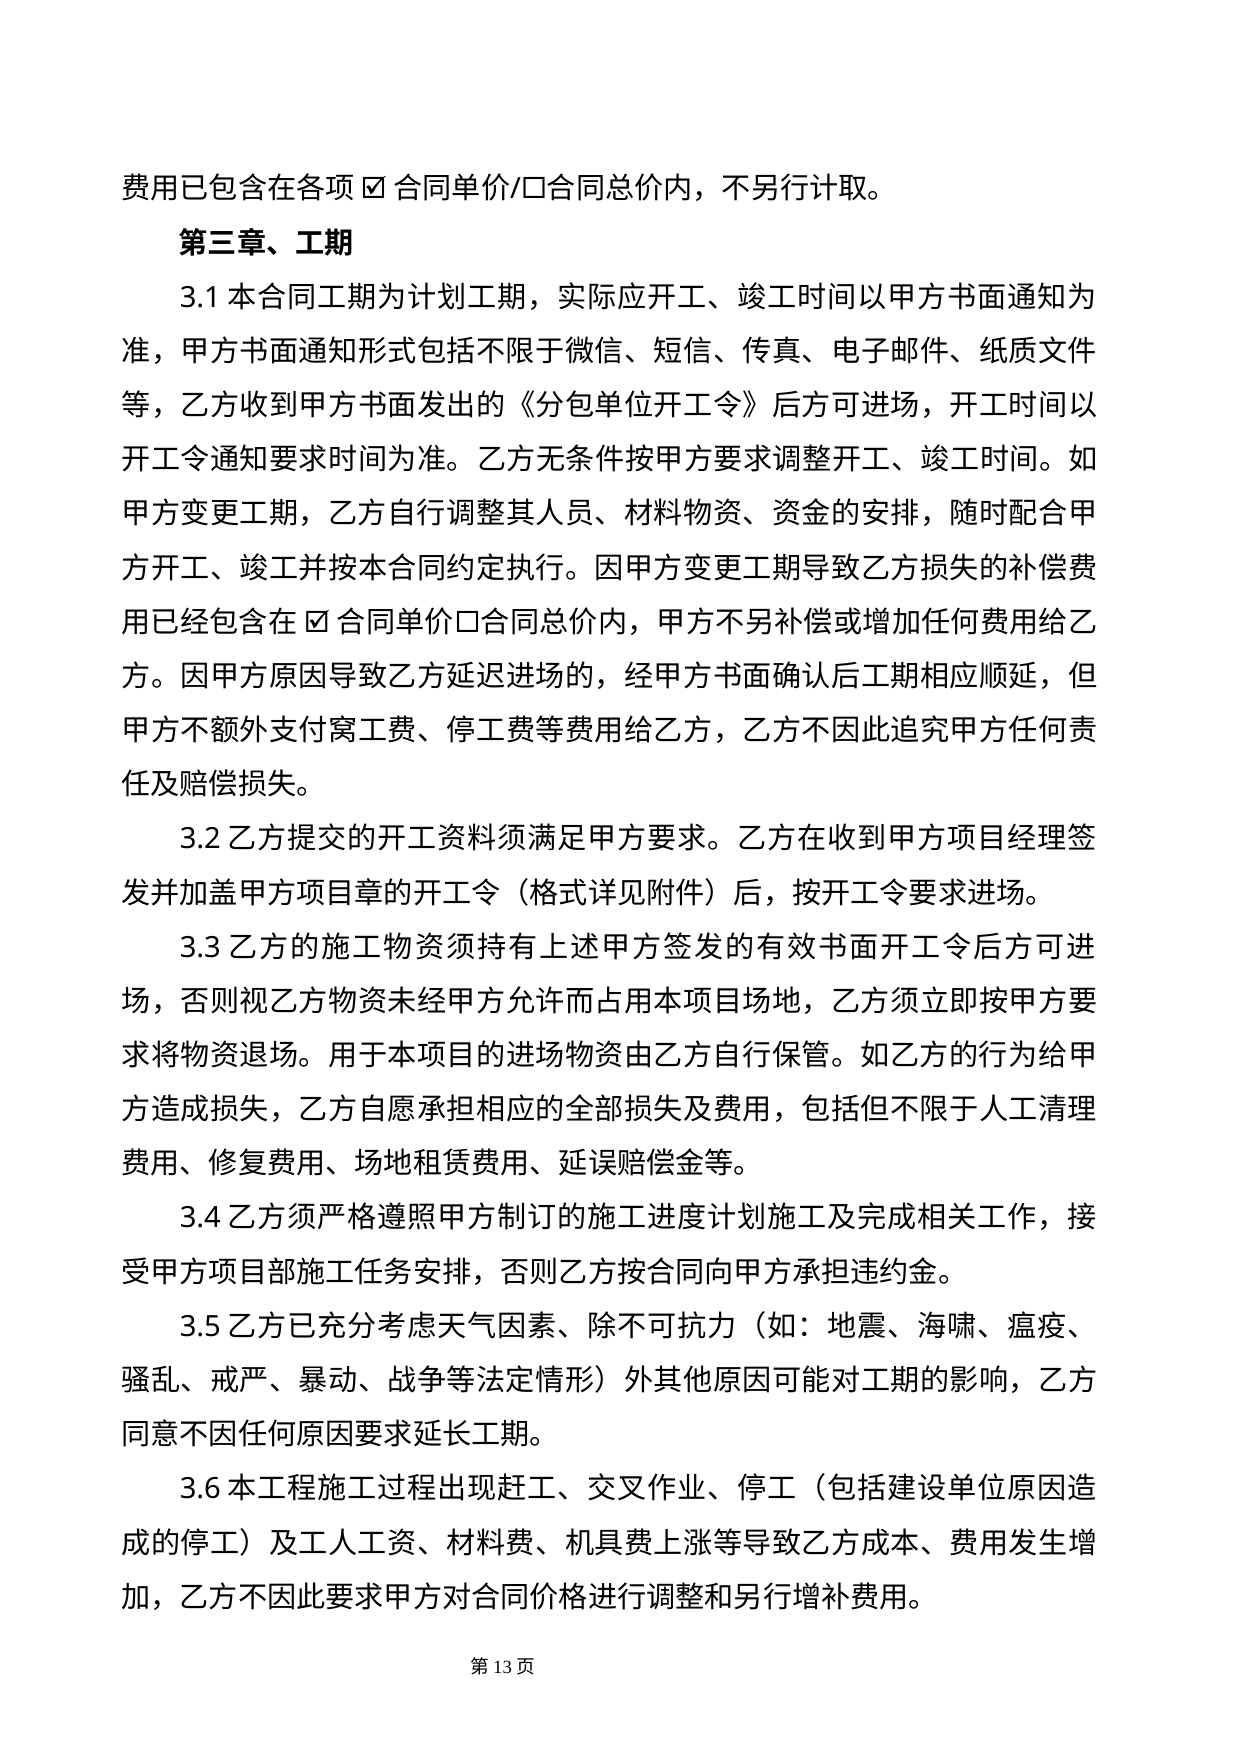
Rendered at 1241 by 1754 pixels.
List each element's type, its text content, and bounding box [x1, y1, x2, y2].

text 3.6本工程施工过程出现赶工、交叉作业、停工（包括建设单位原因造成的停工）及工人工资、材料费、机具费上涨等导致乙方成本、费用发生增加，乙方不因此要求甲方对合同价格进行调整和另行增补费用。 [121, 1453, 1098, 1616]
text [121, 153, 1098, 207]
text 3.3乙方的施工物资须持有上述甲方签发的有效书面开工令后方可进场，否则视乙方物资未经甲方允许而占用本项目场地，乙方须立即按甲方要求将物资退场。用于本项目的进场物资由乙方自行保管。如乙方的行为给甲方造成损失，乙方自愿承担相应的全部损失及费用，包括但不限于人工清理费用、修复费用、场地租赁费用、延误赔偿金等。 [121, 911, 1098, 1182]
text 3.2乙方提交的开工资料须满足甲方要求。乙方在收到甲方项目经理签发并加盖甲方项目章的开工令（格式详见附件）后，按开工令要求进场。 [121, 803, 1098, 911]
text 第三章、工期 [120, 207, 1098, 261]
text 3.4乙方须严格遵照甲方制订的施工进度计划施工及完成相关工作，接受甲方项目部施工任务安排，否则乙方按合同向甲方承担违约金。 [121, 1182, 1098, 1291]
text 3.5乙方已充分考虑天气因素、除不可抗力（如：地震、海啸、瘟疫、骚乱、戒严、暴动、战争等法定情形）外其他原因可能对工期的影响，乙方同意不因任何原因要求延长工期。 [121, 1291, 1098, 1453]
text 3.1本合同工期为计划工期，实际应开工、竣工时间以甲方书面通知为准，甲方书面通知形式包括不限于微信、短信、传真、电子邮件、纸质文件等，乙方收到甲方书面发出的《分包单位开工令》后方可进场，开工时间以开工令通知要求时间为准。乙方无条件按甲方要求调整开工、竣工时间。如甲方变更工期，乙方自行调整其人员、材料物资、资金的安排，随时配合甲方开工、竣工并按本合同约定执行。因甲方变更工期导致乙方损失的补偿费用已经包含在合同单价合同总价内，甲方不另补偿或增加任何费用给乙方。因甲方原因导致乙方延迟进场的，经甲方书面确认后工期相应顺延，但甲方不额外支付窝工费、停工费等费用给乙方，乙方不因此追究甲方任何责任及赔偿损失。 [121, 261, 1098, 803]
